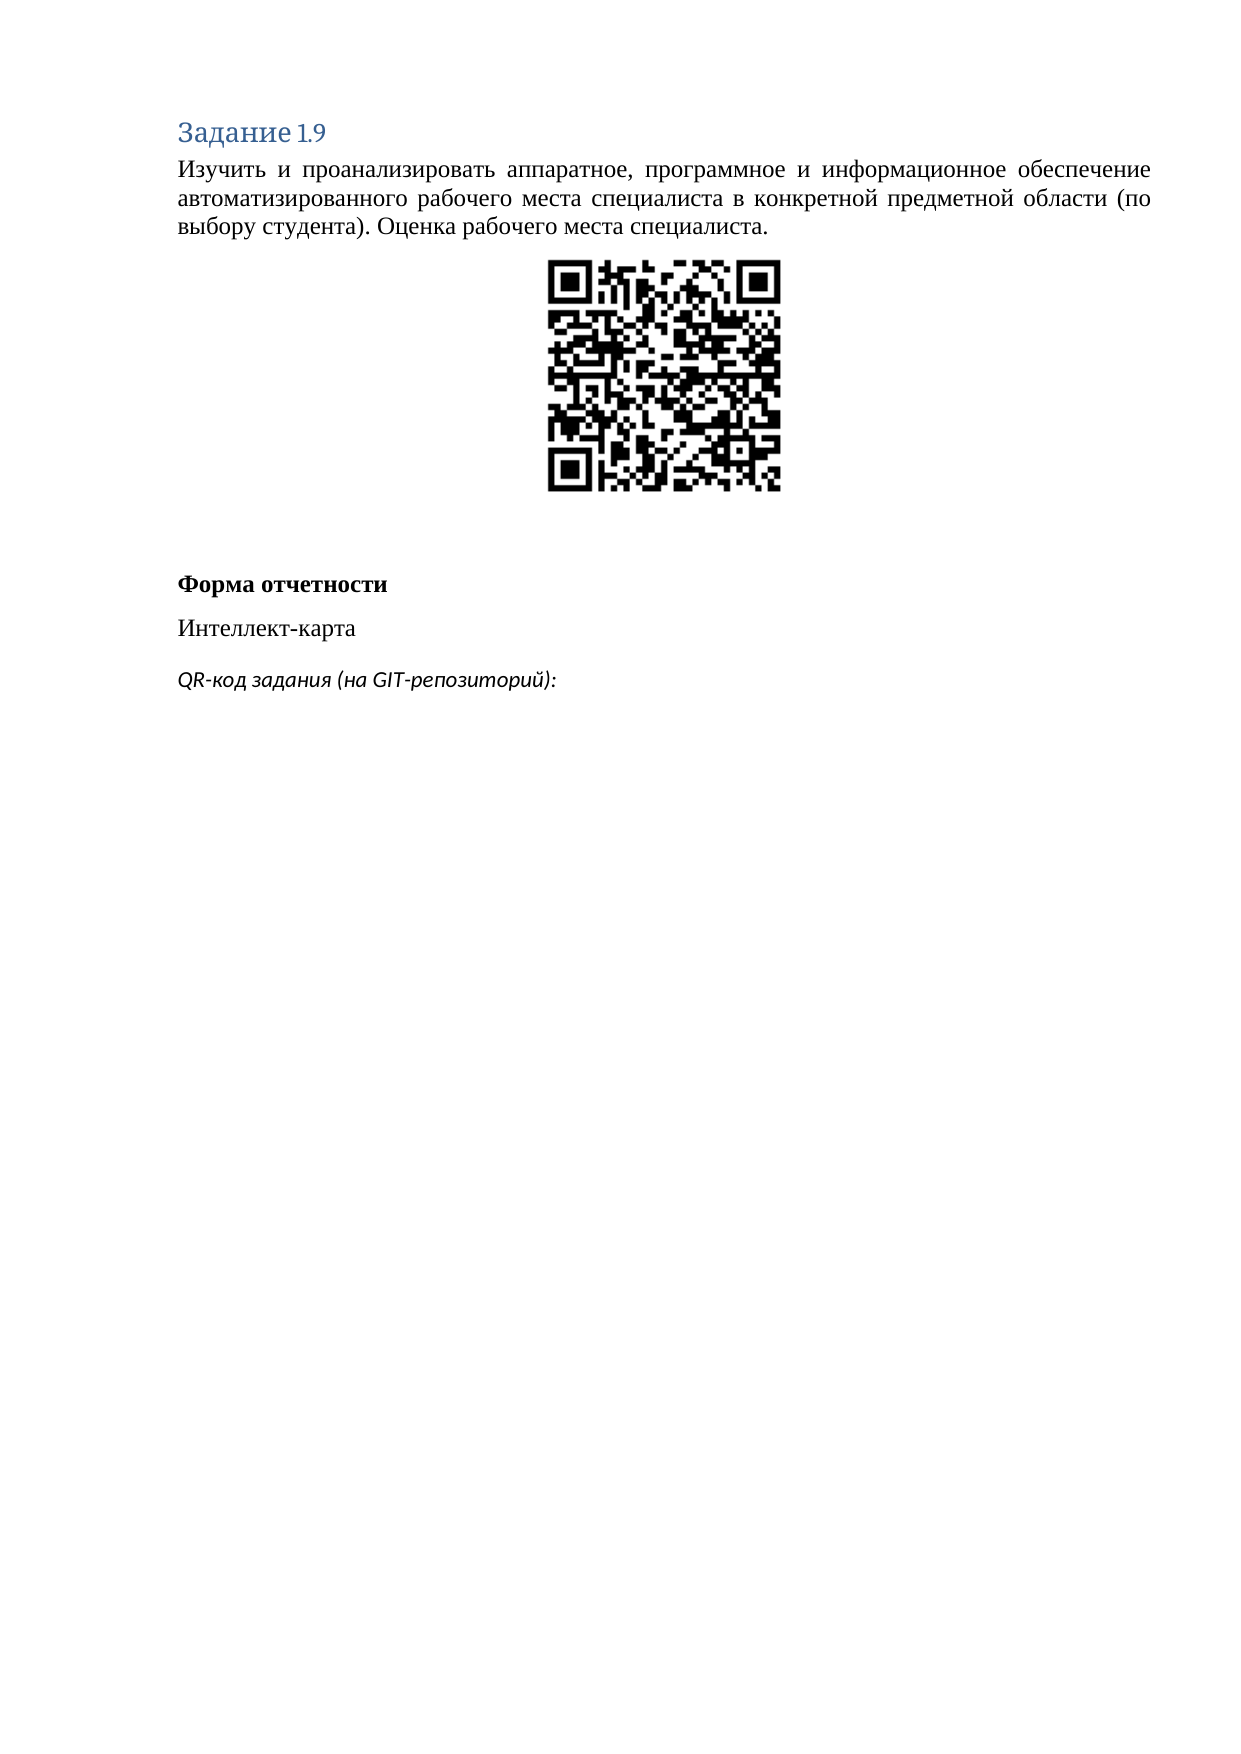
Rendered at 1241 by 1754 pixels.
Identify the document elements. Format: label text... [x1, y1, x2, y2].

text Изучить и проанализировать аппаратное, программное и информационное обеспечение автоматизированного рабочего места специалиста в конкретной предметной области (по выбору студента). Оценка рабочего места специалиста. [177, 154, 1152, 240]
picture [528, 240, 801, 512]
text QR-код задания (на GIT-репозиторий): [177, 666, 1152, 693]
subtitle Задание 1.9 [177, 118, 1152, 149]
text Форма отчетности [177, 569, 1152, 598]
text Интеллект-карта [177, 613, 1152, 641]
